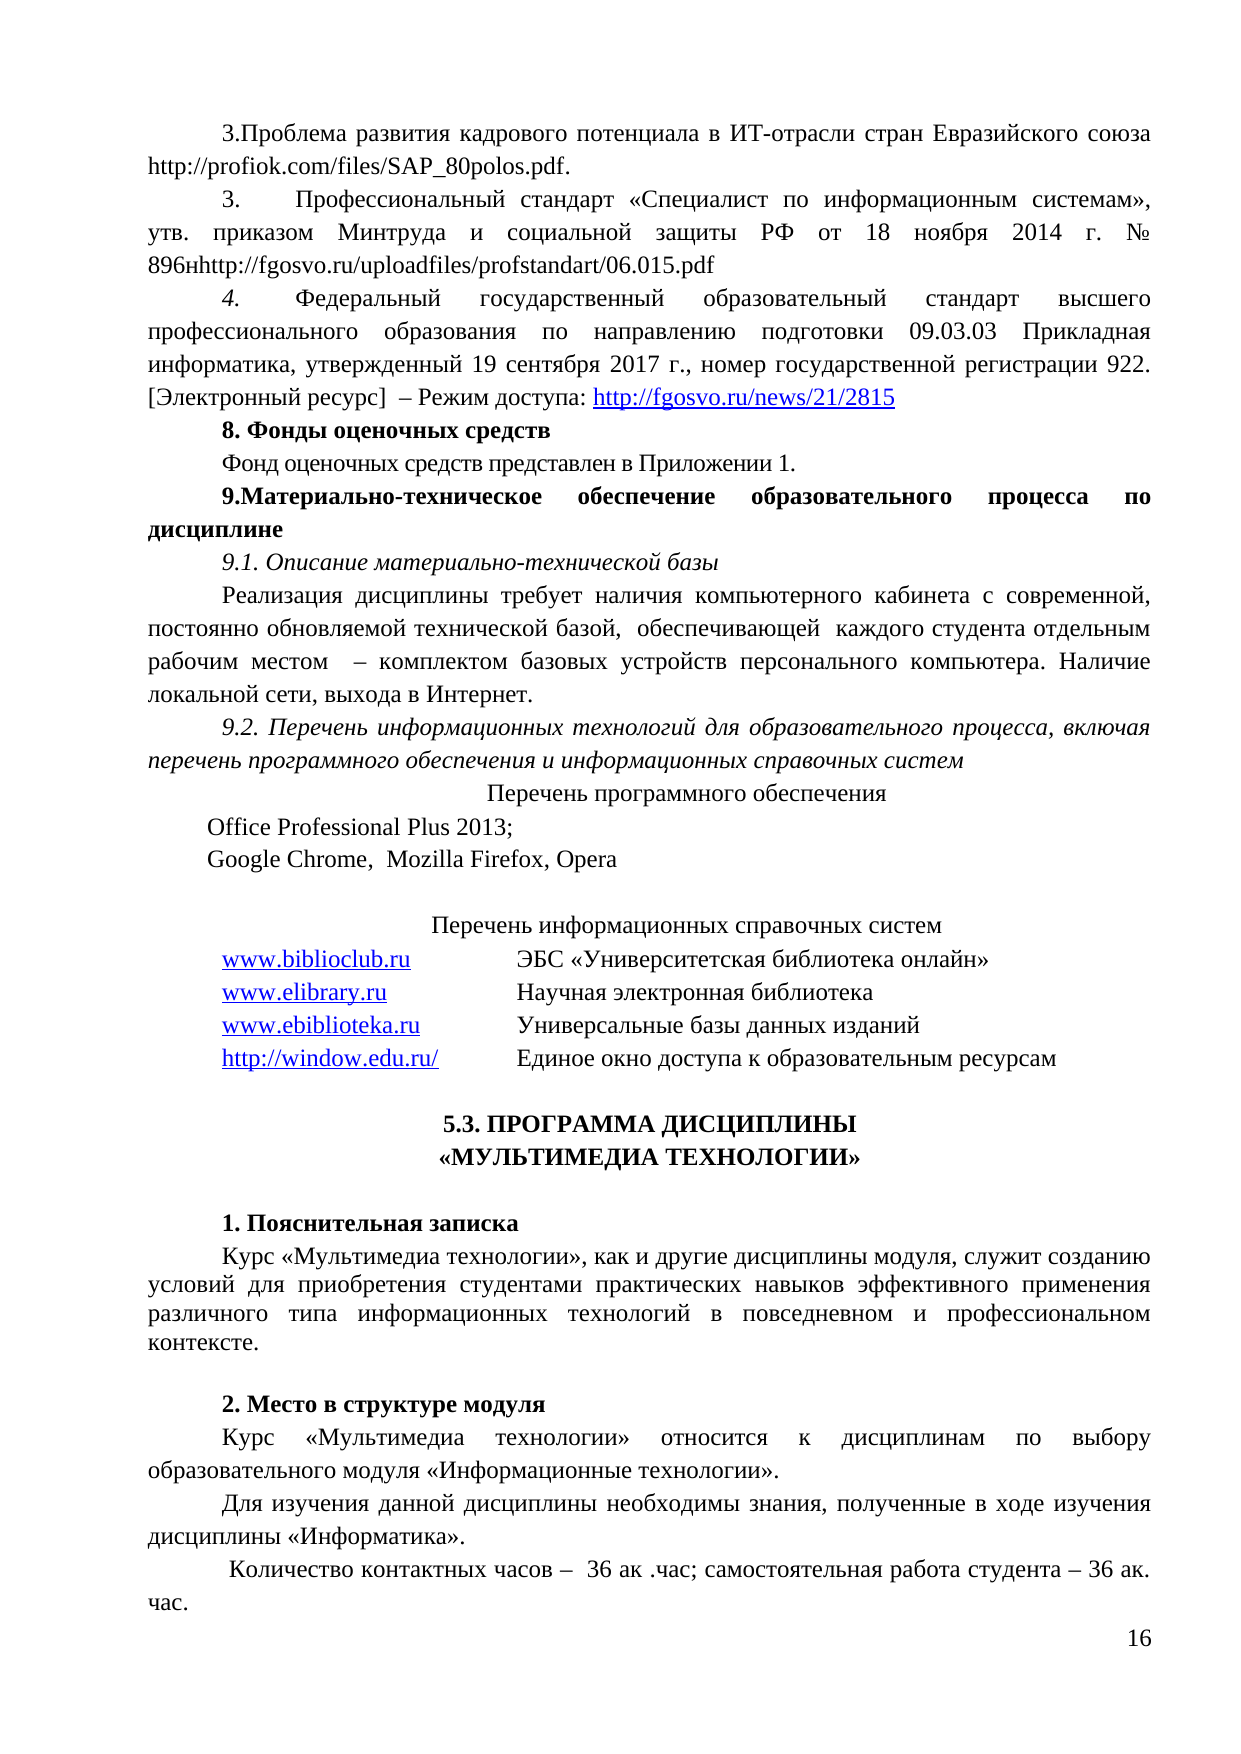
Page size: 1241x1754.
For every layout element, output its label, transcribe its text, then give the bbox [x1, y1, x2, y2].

list Профессиональный стандарт «Специалист по информационным системам», утв. приказом Минтруда и социальной защиты РФ от 18 ноября 2014 г. № 896нhttp://fgosvo.ru/uploadfiles/profstandart/06.015.pdf [148, 184, 1152, 279]
text Курс «Мультимедиа технологии» относится к дисциплинам по выбору образовательного модуля «Информационные технологии». [148, 1422, 1152, 1484]
text Office Professional Plus 2013; [207, 812, 1152, 840]
list Федеральный государственный образовательный стандарт высшего профессионального образования по направлению подготовки 09.03.03 Прикладная информатика, утвержденный 19 сентября 2017 г., номер государственной регистрации 922. [Электронный ресурс] – Режим доступа: http://fgosvo.ru/news/21/2815 [148, 283, 1152, 411]
text Курс «Мультимедиа технологии», как и другие дисциплины модуля, служит созданию условий для приобретения студентами практических навыков эффективного применения различного типа информационных технологий в повседневном и профессиональном контексте. [148, 1241, 1152, 1356]
text http://window.edu.ru/ Единое окно доступа к образовательным ресурсам [148, 1043, 1152, 1071]
text 5.3. ПРОГРАММА ДИСЦИПЛИНЫ [148, 1109, 1152, 1137]
text Google Chrome, Mozilla Firefox, Opera [207, 844, 1152, 873]
text 9.1. Описание материально-технической базы [148, 547, 1152, 576]
text 9.Материально-техническое обеспечение образовательного процесса по дисциплине [148, 481, 1152, 543]
text 2. Место в структуре модуля [148, 1389, 1152, 1418]
text 8. Фонды оценочных средств [148, 415, 1152, 444]
text Количество контактных часов – 36 ак .час; самостоятельная работа студента – 36 ак. час. [148, 1554, 1152, 1616]
text Для изучения данной дисциплины необходимы знания, полученные в ходе изучения дисциплины «Информатика». [148, 1488, 1152, 1550]
text Перечень информационных справочных систем [148, 911, 1152, 939]
text www.biblioclub.ru ЭБС «Университетская библиотека онлайн» [148, 944, 1152, 972]
text www.ebiblioteka.ru Универсальные базы данных изданий [148, 1010, 1152, 1038]
text 9.2. Перечень информационных технологий для образовательного процесса, включая перечень программного обеспечения и информационных справочных систем [148, 712, 1152, 774]
text 1. Пояснительная записка [148, 1208, 1152, 1237]
text www.elibrary.ru Научная электронная библиотека [148, 977, 1152, 1005]
text Фонд оценочных средств представлен в Приложении 1. [148, 448, 1152, 477]
text Перечень программного обеспечения [148, 778, 1152, 807]
text 3.Проблема развития кадрового потенциала в ИТ-отрасли стран Евразийского союза http://profiok.com/files/SAP_80polos.pdf. [148, 118, 1152, 180]
text Реализация дисциплины требует наличия компьютерного кабинета с современной, постоянно обновляемой технической базой, обеспечивающей каждого студента отдельным рабочим местом – комплектом базовых устройств персонального компьютера. Наличие локальной сети, выхода в Интернет. [148, 580, 1152, 708]
text «Мультимедиа технологии» [148, 1142, 1152, 1171]
